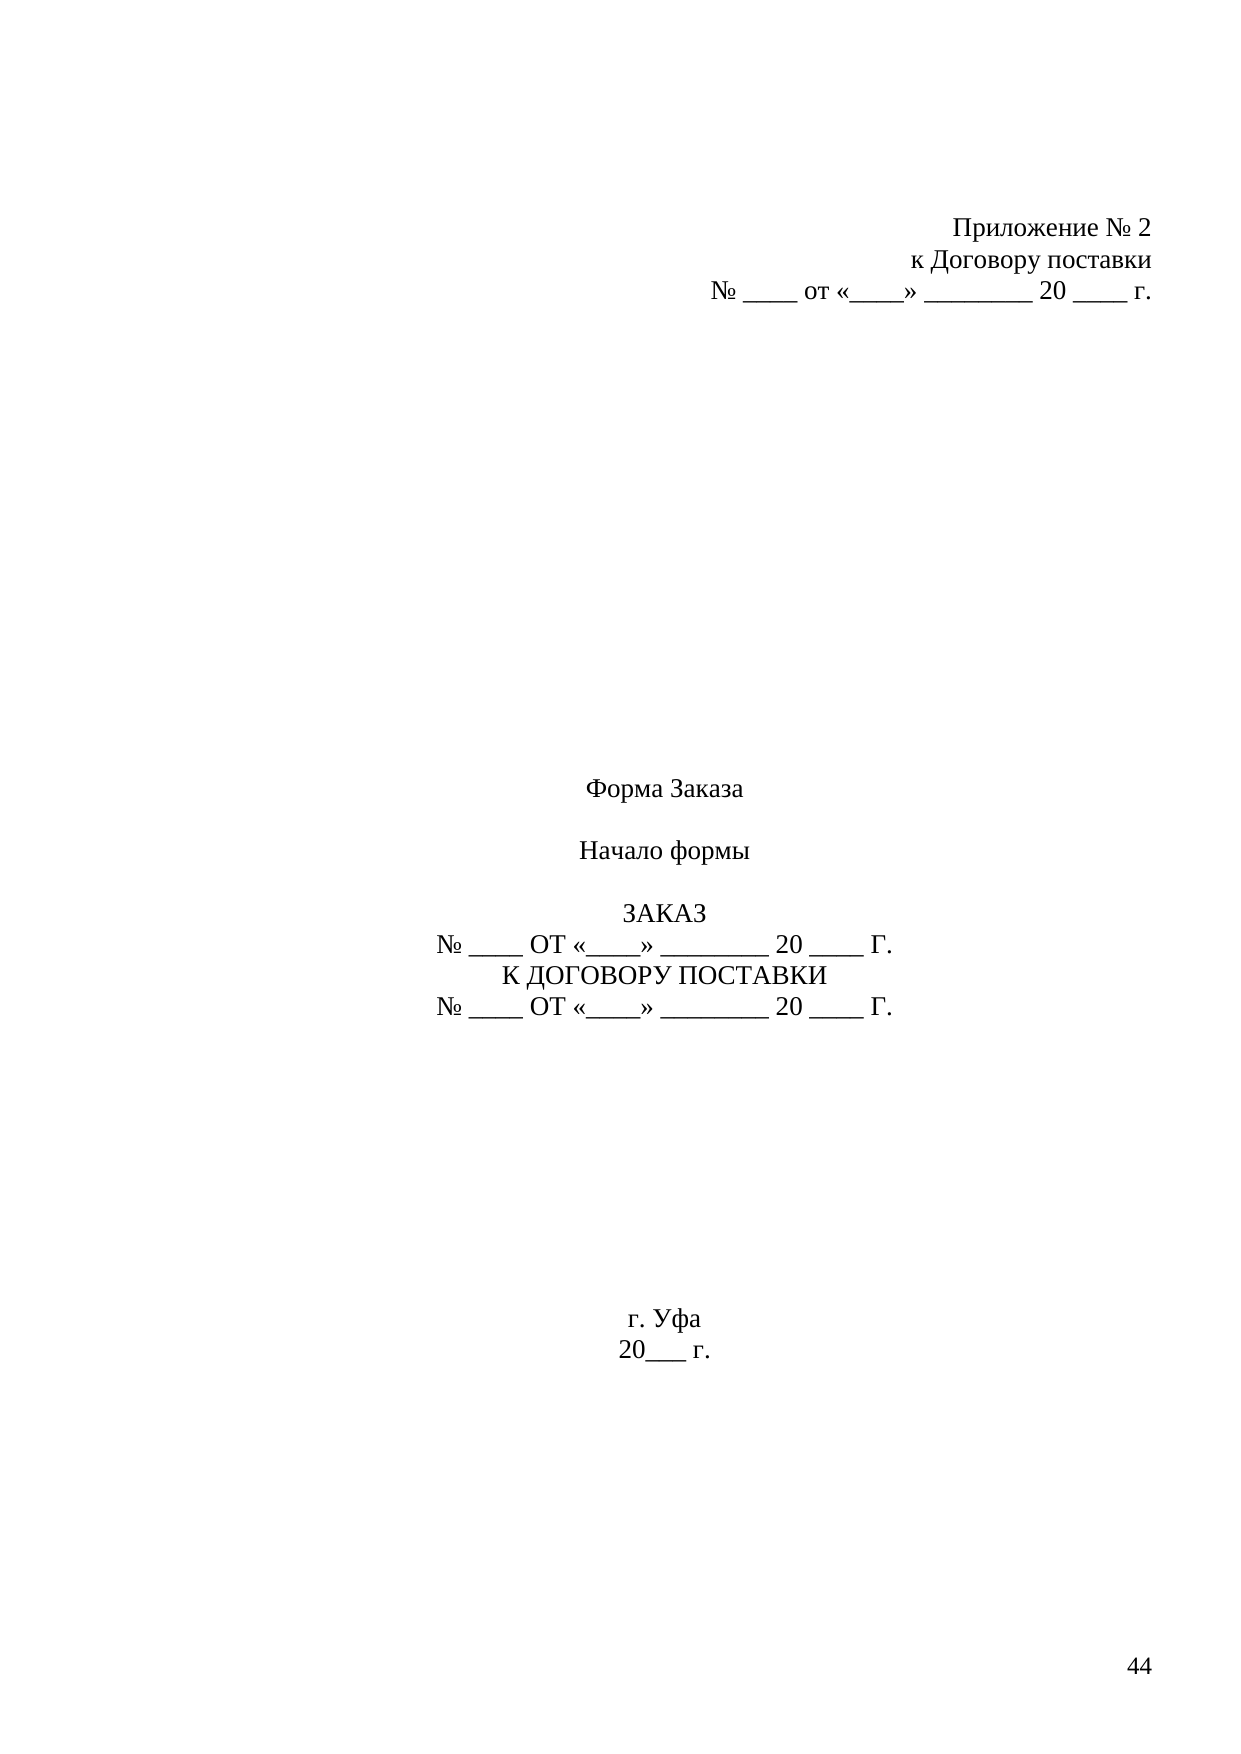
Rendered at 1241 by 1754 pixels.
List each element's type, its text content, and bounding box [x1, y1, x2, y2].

text г. Уфа [177, 1302, 1152, 1333]
text № ____ ОТ «____» ________ 20 ____ Г. [177, 990, 1152, 1021]
text № ____ ОТ «____» ________ 20 ____ Г. [177, 928, 1152, 959]
text к Договору поставки [177, 243, 1152, 274]
text 20___ г. [177, 1333, 1152, 1364]
text К ДОГОВОРУ ПОСТАВКИ [177, 959, 1152, 990]
text Начало формы [177, 834, 1152, 866]
text Форма Заказа [177, 772, 1152, 803]
text № ____ от «____» ________ 20 ____ г. [177, 274, 1152, 305]
text ЗАКАЗ [177, 897, 1152, 928]
text Приложение № 2 [177, 212, 1152, 243]
